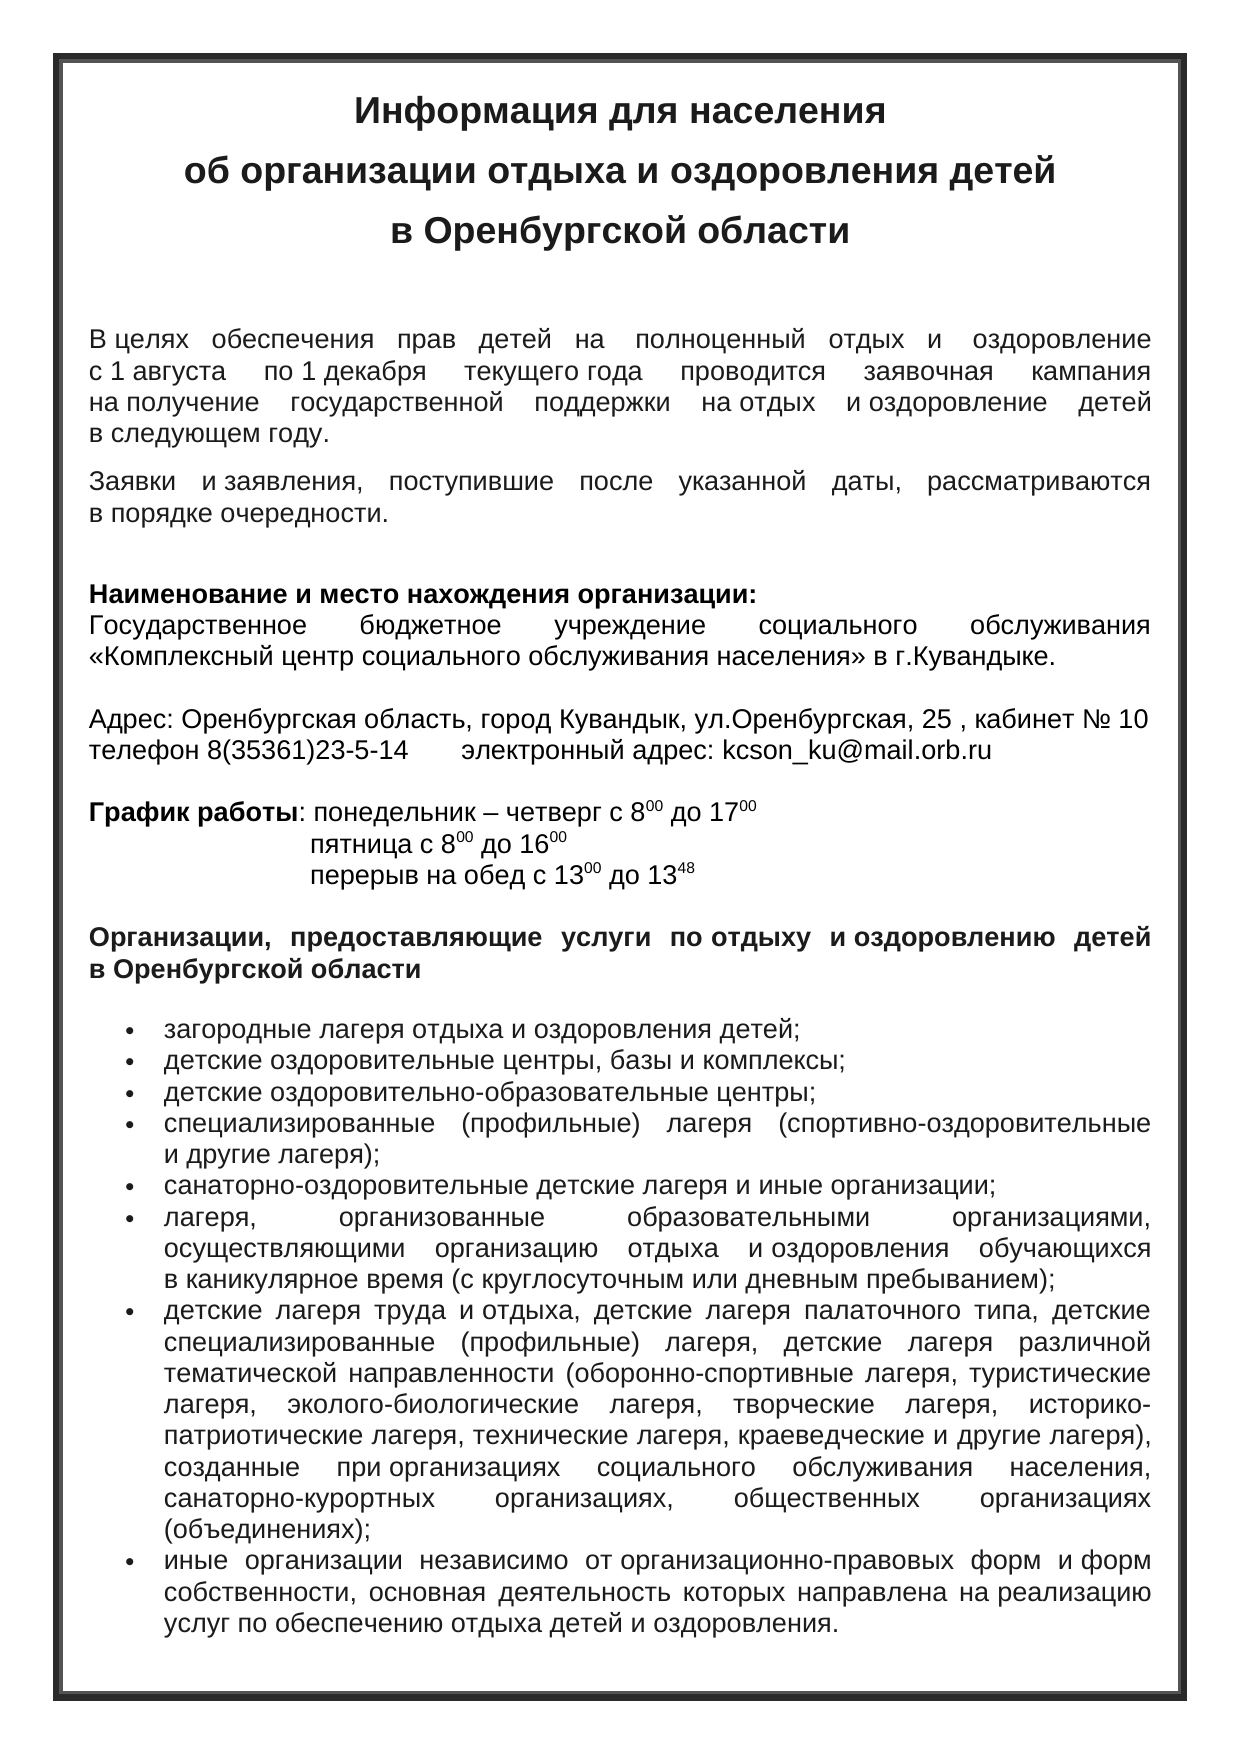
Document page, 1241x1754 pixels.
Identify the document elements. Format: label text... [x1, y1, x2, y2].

text перерыв на обед с 1300 до 1348 [236, 859, 1152, 890]
text пятница с 800 до 1600 [236, 828, 1152, 859]
text Наименование и место нахождения организации: [89, 578, 1152, 609]
text Адрес: Оренбургская область, город Кувандык, ул.Оренбургская, 25 , кабинет № 10 [89, 703, 1152, 734]
list детские оздоровительные центры, базы и комплексы; [126, 1044, 1152, 1076]
text Информация для населения [89, 89, 1152, 132]
list детские лагеря труда и отдыха, детские лагеря палаточного типа, детские специализированные (профильные) лагеря, детские лагеря различной тематической направленности (оборонно-спортивные лагеря, туристические лагеря, эколого-биологические лагеря, творческие лагеря, историко-патриотические лагеря, технические лагеря, краеведческие и другие лагеря), созданные при организациях социального обслуживания населения, санаторно-курортных организациях, общественных организациях (объединениях); [126, 1294, 1152, 1544]
text Государственное бюджетное учреждение социального обслуживания «Комплексный центр социального обслуживания населения» в г.Кувандыке. [89, 609, 1152, 671]
list специализированные (профильные) лагеря (спортивно-оздоровительные и другие лагеря); [126, 1107, 1152, 1169]
list иные организации независимо от организационно-правовых форм и форм собственности, основная деятельность которых направлена на реализацию услуг по обеспечению отдыха детей и оздоровления. [126, 1544, 1152, 1638]
text В целях обеспечения прав детей на полноценный отдых и оздоровление с 1 августа по 1 декабря текущего года проводится заявочная кампания на получение государственной поддержки на отдых и оздоровление детей в следующем году. [89, 323, 1152, 448]
text Заявки и заявления, поступившие после указанной даты, рассматриваются в порядке очередности. [89, 465, 1152, 528]
list детские оздоровительно-образовательные центры; [126, 1076, 1152, 1107]
list лагеря, организованные образовательными организациями, осуществляющими организацию отдыха и оздоровления обучающихся в каникулярное время (с круглосуточным или дневным пребыванием); [126, 1201, 1152, 1294]
list загородные лагеря отдыха и оздоровления детей; [126, 1013, 1152, 1044]
text телефон 8(35361)23-5-14 электронный адрес: kcson_ku@mail.orb.ru [89, 734, 1152, 765]
list санаторно-оздоровительные детские лагеря и иные организации; [126, 1169, 1152, 1201]
text об организации отдыха и оздоровления детей [89, 148, 1152, 192]
text График работы: понедельник – четверг с 800 до 1700 [89, 796, 1152, 828]
text Организации, предоставляющие услуги по отдыху и оздоровлению детей в Оренбургской области [89, 921, 1152, 984]
text в Оренбургской области [89, 208, 1152, 252]
